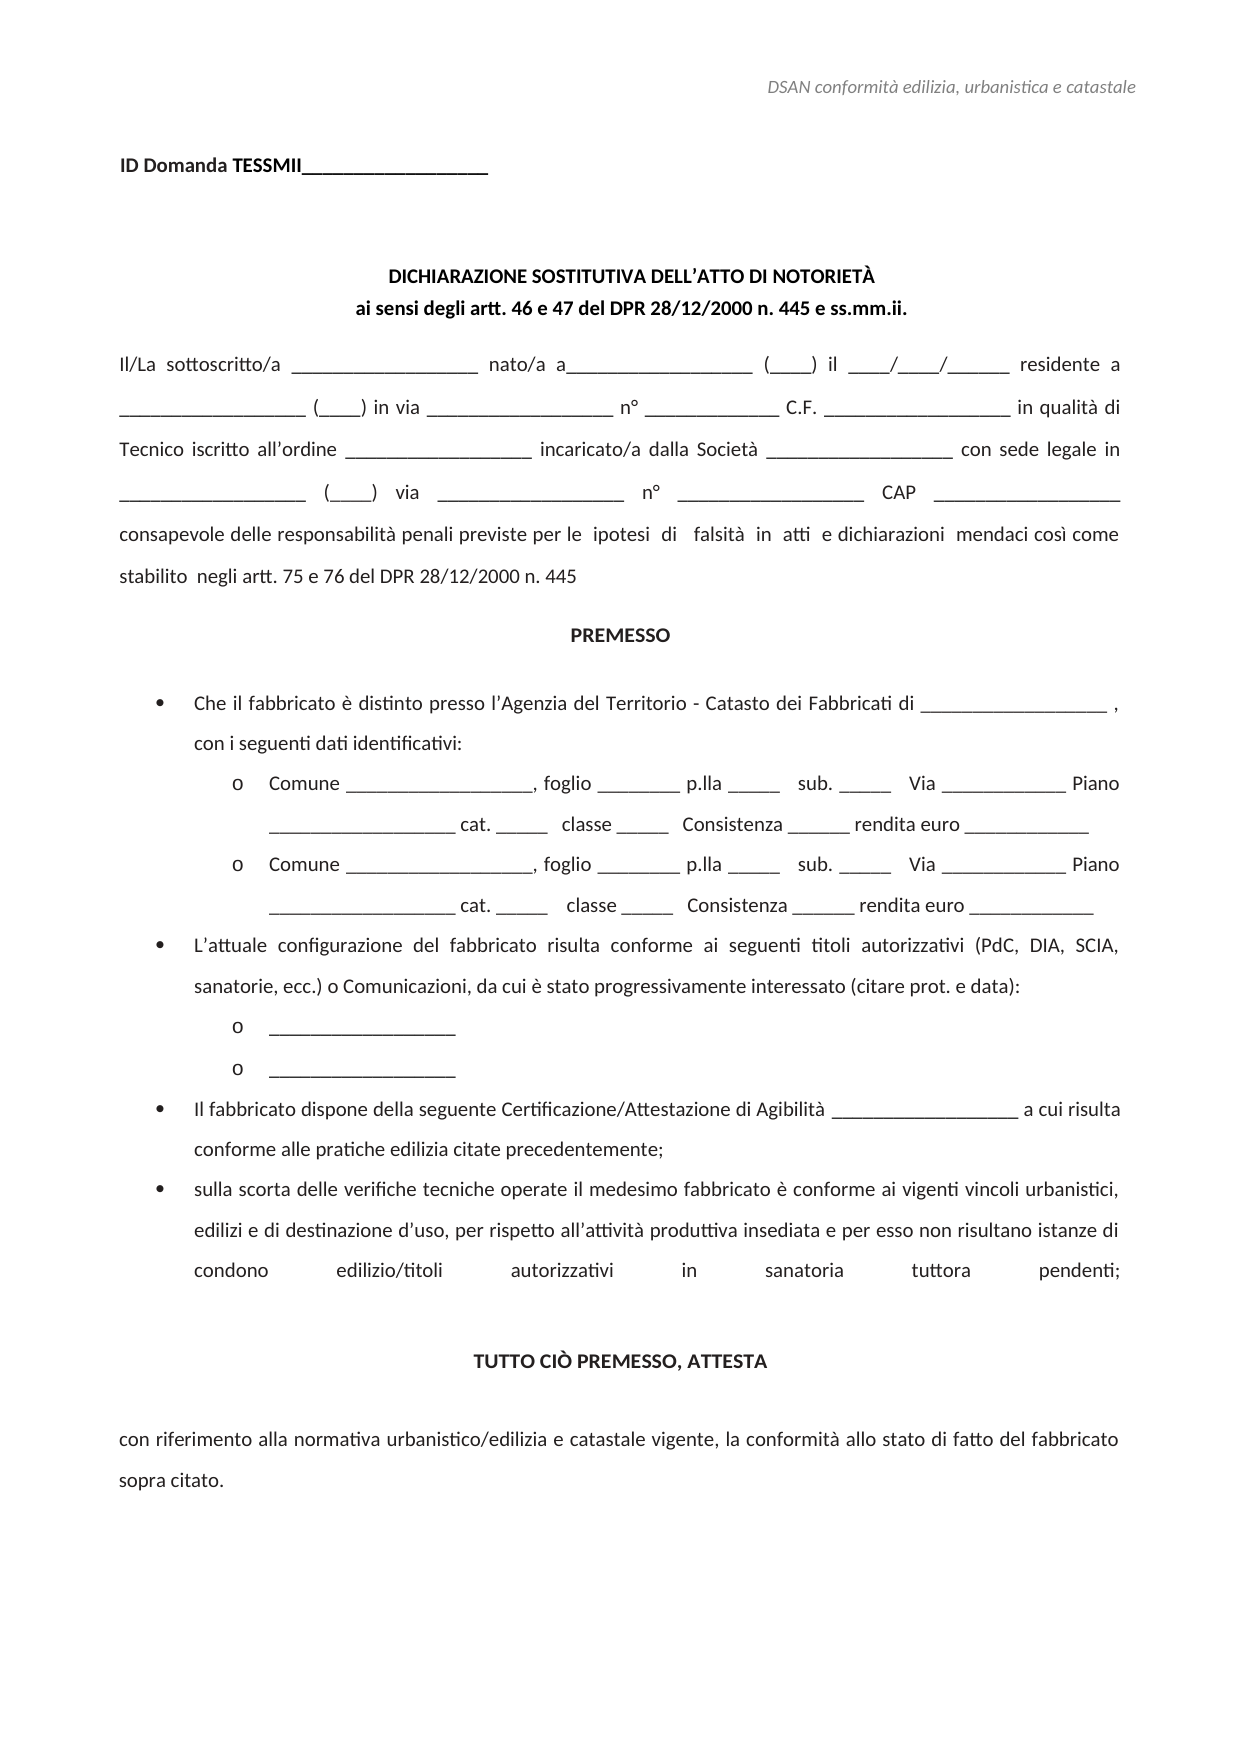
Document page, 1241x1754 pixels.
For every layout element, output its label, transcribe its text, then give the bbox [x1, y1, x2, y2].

list Il fabbricato dispone della seguente Certificazione/Attestazione di Agibilità __________________ a cui risulta conforme alle pratiche edilizia citate precedentemente; [156, 1096, 1121, 1162]
list Comune __________________, foglio ________ p.lla _____ sub. _____ Via ____________ Piano __________________ cat. _____ classe _____ Consistenza ______ rendita euro ____________ [231, 851, 1121, 918]
text ai sensi degli artt. 46 e 47 del DPR 28/12/2000 n. 445 e ss.mm.ii. [127, 295, 1136, 320]
list sulla scorta delle verifiche tecniche operate il medesimo fabbricato è conforme ai vigenti vincoli urbanistici, edilizi e di destinazione d’uso, per rispetto all’attività produttiva insediata e per esso non risultano istanze di condono edilizio/titoli autorizzativi in sanatoria tuttora pendenti; [156, 1177, 1121, 1318]
text DICHIARAZIONE SOSTITUTIVA DELL’ATTO DI NOTORIETÀ [127, 263, 1136, 288]
text Il/La sottoscritto/a __________________ nato/a a__________________ (____) il ____/____/______ residente a __________________ (____) in via __________________ n° _____________ C.F. __________________ in qualità di Tecnico iscritto all’ordine __________________ incaricato/a dalla Società __________________ con sede legale in __________________ (____) via __________________ n° __________________ CAP __________________ consapevole delle responsabilità penali previste per le ipotesi di falsità in atti e dichiarazioni mendaci così come stabilito negli artt. 75 e 76 del DPR 28/12/2000 n. 445 [119, 352, 1121, 589]
text con riferimento alla normativa urbanistico/edilizia e catastale vigente, la conformità allo stato di fatto del fabbricato sopra citato. [118, 1427, 1121, 1492]
list Che il fabbricato è distinto presso l’Agenzia del Territorio - Catasto dei Fabbricati di __________________ , con i seguenti dati identificativi: [156, 690, 1121, 756]
list Comune __________________, foglio ________ p.lla _____ sub. _____ Via ____________ Piano __________________ cat. _____ classe _____ Consistenza ______ rendita euro ____________ [231, 770, 1121, 837]
text PREMESSO [105, 623, 1136, 648]
list __________________ [231, 1013, 1121, 1039]
text ID Domanda TESSMII__________________ [120, 152, 1136, 178]
list L’attuale configurazione del fabbricato risulta conforme ai seguenti titoli autorizzativi (PdC, DIA, SCIA, sanatorie, ecc.) o Comunicazioni, da cui è stato progressivamente interessato (citare prot. e data): [156, 933, 1121, 998]
list __________________ [231, 1055, 1121, 1081]
text TUTTO CIÒ PREMESSO, ATTESTA [105, 1348, 1136, 1373]
